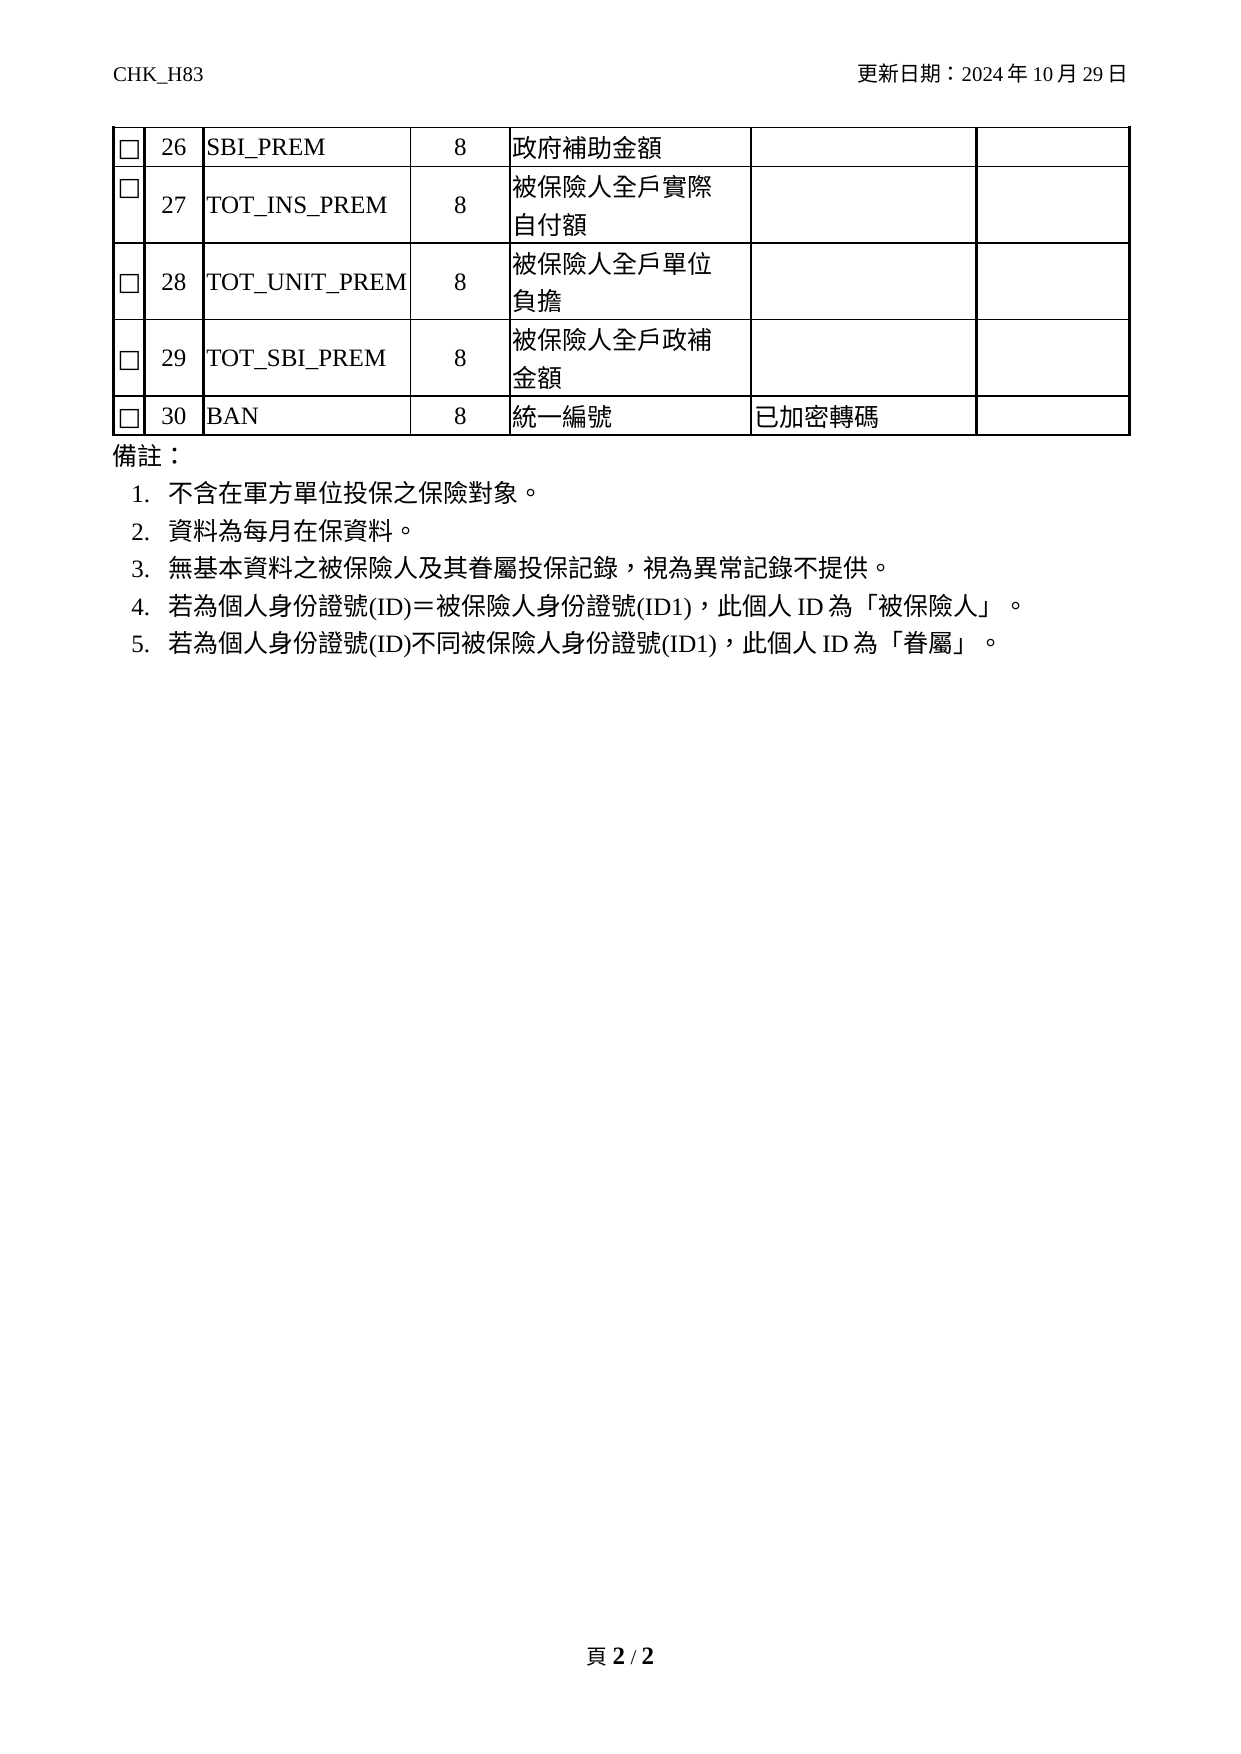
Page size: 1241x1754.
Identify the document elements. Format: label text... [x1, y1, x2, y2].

table_cell [978, 244, 1128, 319]
table_cell 8 [411, 167, 509, 242]
table_cell 統一編號 [511, 397, 750, 434]
table_cell 26 [146, 128, 202, 166]
list 無基本資料之被保險人及其眷屬投保記錄，視為異常記錄不提供。 [131, 548, 1128, 586]
table_cell 8 [411, 128, 509, 166]
list 不含在軍方單位投保之保險對象。 [131, 473, 1128, 511]
list 資料為每月在保資料。 [131, 511, 1128, 548]
table_cell 29 [146, 320, 202, 395]
table_cell 被保險人全戶實際 自付額 [511, 167, 750, 242]
table_cell 已加密轉碼 [752, 397, 975, 434]
table_cell □ [115, 244, 143, 319]
table_cell 被保險人全戶政補 金額 [511, 320, 750, 395]
table_cell SBI_PREM [205, 128, 410, 166]
table_cell 被保險人全戶單位 負擔 [511, 244, 750, 319]
table_cell [978, 167, 1128, 242]
table_cell 28 [146, 244, 202, 319]
table_cell [752, 244, 975, 319]
table_cell [978, 128, 1128, 166]
table_cell TOT_INS_PREM [205, 167, 410, 242]
list 若為個人身份證號(ID)不同被保險人身份證號(ID1)，此個人ID為「眷屬」。 [131, 623, 1128, 661]
table_cell [752, 167, 975, 242]
table_cell □ [115, 128, 143, 166]
table_cell 27 [146, 167, 202, 242]
table_cell □ [115, 320, 143, 395]
table_cell 政府補助金額 [511, 128, 750, 166]
table_cell [978, 397, 1128, 434]
table_cell 8 [411, 397, 509, 434]
table_cell 30 [146, 397, 202, 434]
table_cell [752, 320, 975, 395]
text 備註： [112, 436, 1128, 473]
table_cell [978, 320, 1128, 395]
table_cell □ [115, 397, 143, 434]
table_cell □ [115, 167, 143, 242]
table_cell 8 [411, 320, 509, 395]
table_cell [752, 128, 975, 166]
table_cell TOT_UNIT_PREM [205, 244, 410, 319]
table_cell BAN [205, 397, 410, 434]
list 若為個人身份證號(ID)＝被保險人身份證號(ID1)，此個人ID為「被保險人」。 [131, 586, 1128, 623]
table_cell TOT_SBI_PREM [205, 320, 410, 395]
table_cell 8 [411, 244, 509, 319]
